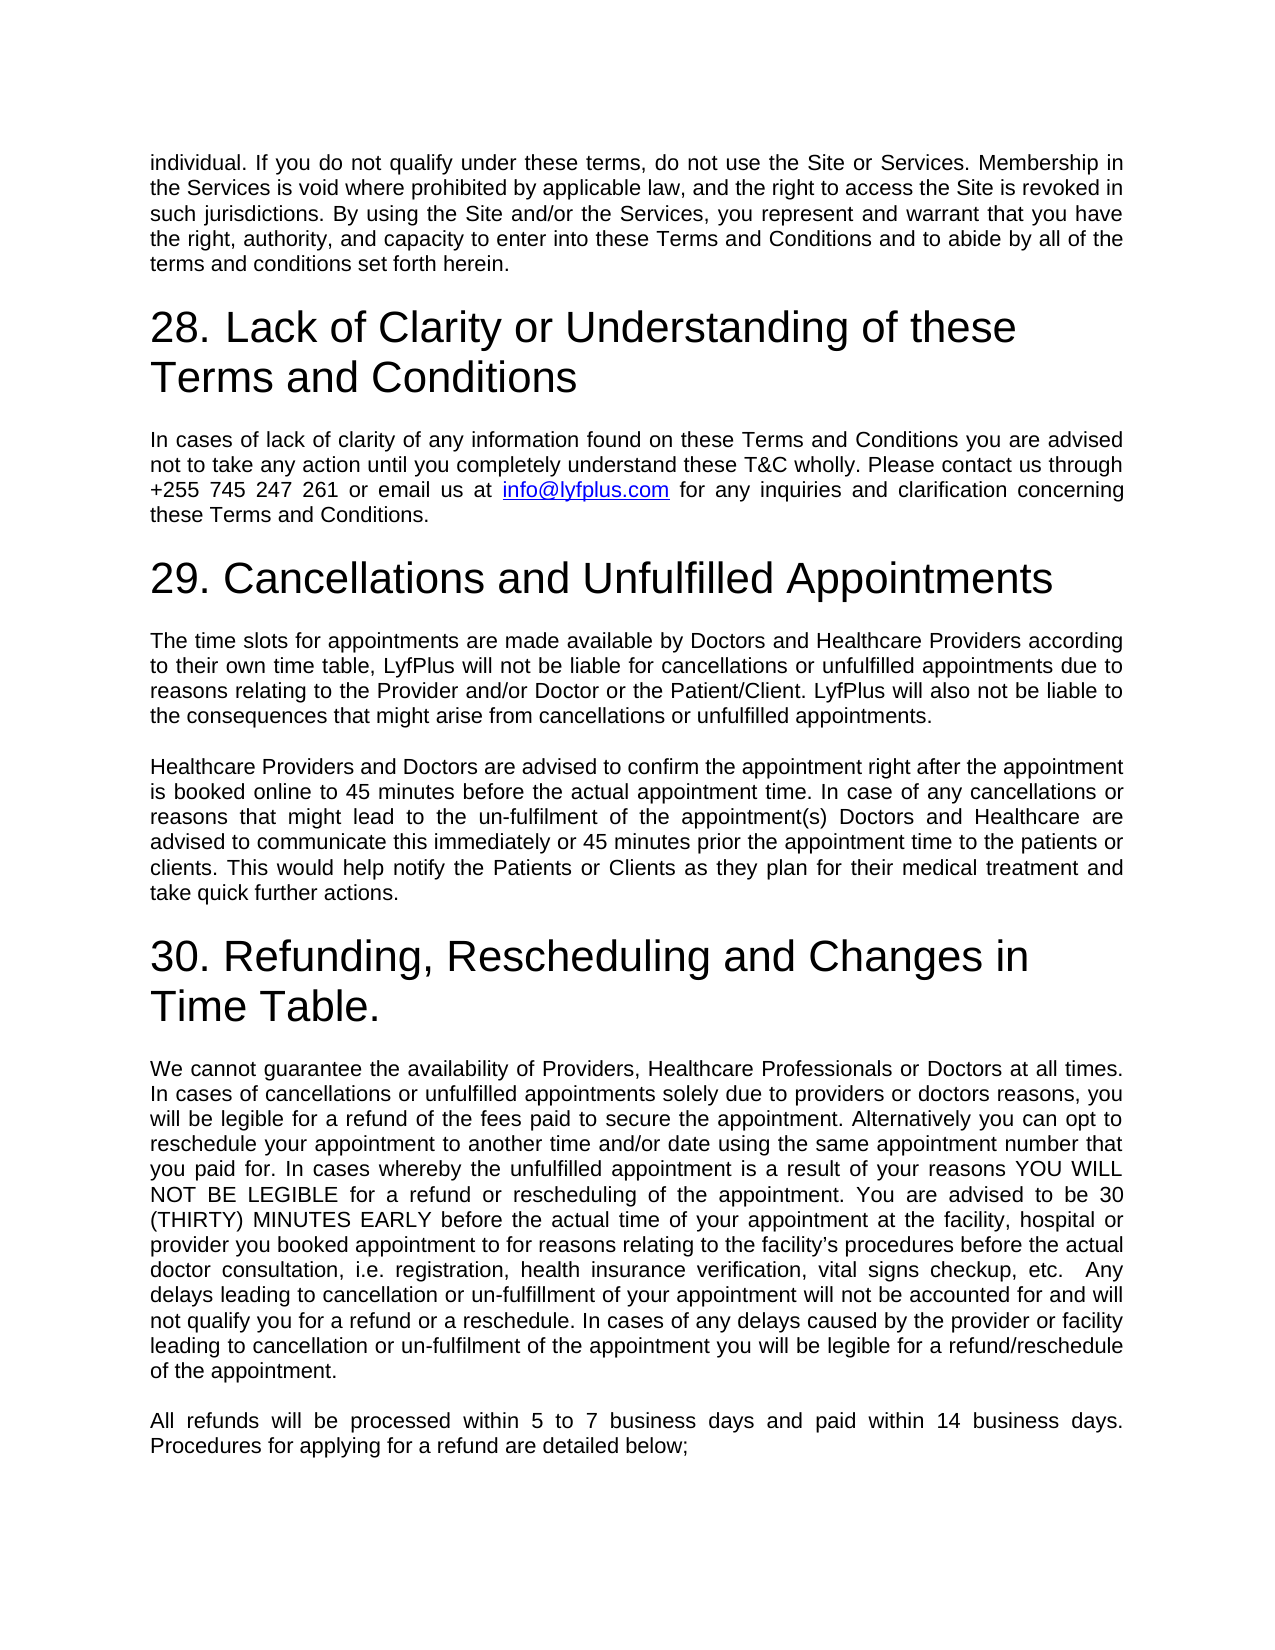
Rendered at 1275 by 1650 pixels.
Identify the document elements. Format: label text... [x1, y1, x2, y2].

text All refunds will be processed within 5 to 7 business days and paid within 14 business days. Procedures for applying for a refund are detailed below; [150, 1408, 1125, 1459]
text Healthcare Providers and Doctors are advised to confirm the appointment right after the appointment is booked online to 45 minutes before the actual appointment time. In case of any cancellations or reasons that might lead to the un-fulfilment of the appointment(s) Doctors and Healthcare are advised to communicate this immediately or 45 minutes prior the appointment time to the patients or clients. This would help notify the Patients or Clients as they plan for their medical treatment and take quick further actions. [150, 754, 1125, 905]
text In cases of lack of clarity of any information found on these Terms and Conditions you are advised not to take any action until you completely understand these T&C wholly. Please contact us through +255 745 247 261 or email us at info@lyfplus.com for any inquiries and clarification concerning these Terms and Conditions. [150, 427, 1125, 527]
text 28. Lack of Clarity or Understanding of these Terms and Conditions [150, 301, 1125, 402]
text The time slots for appointments are made available by Doctors and Healthcare Providers according to their own time table, LyfPlus will not be liable for cancellations or unfulfilled appointments due to reasons relating to the Provider and/or Doctor or the Patient/Client. LyfPlus will also not be liable to the consequences that might arise from cancellations or unfulfilled appointments. [150, 628, 1125, 729]
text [150, 150, 1125, 276]
text 29. Cancellations and Unfulfilled Appointments [150, 552, 1125, 603]
text We cannot guarantee the availability of Providers, Healthcare Professionals or Doctors at all times. In cases of cancellations or unfulfilled appointments solely due to providers or doctors reasons, you will be legible for a refund of the fees paid to secure the appointment. Alternatively you can opt to reschedule your appointment to another time and/or date using the same appointment number that you paid for. In cases whereby the unfulfilled appointment is a result of your reasons YOU WILL NOT BE LEGIBLE for a refund or rescheduling of the appointment. You are advised to be 30 (THIRTY) MINUTES EARLY before the actual time of your appointment at the facility, hospital or provider you booked appointment to for reasons relating to the facility’s procedures before the actual doctor consultation, i.e. registration, health insurance verification, vital signs checkup, etc. Any delays leading to cancellation or un-fulfillment of your appointment will not be accounted for and will not qualify you for a refund or a reschedule. In cases of any delays caused by the provider or facility leading to cancellation or un-fulfilment of the appointment you will be legible for a refund/reschedule of the appointment. [150, 1056, 1125, 1383]
text 30. Refunding, Rescheduling and Changes in Time Table. [150, 930, 1125, 1031]
